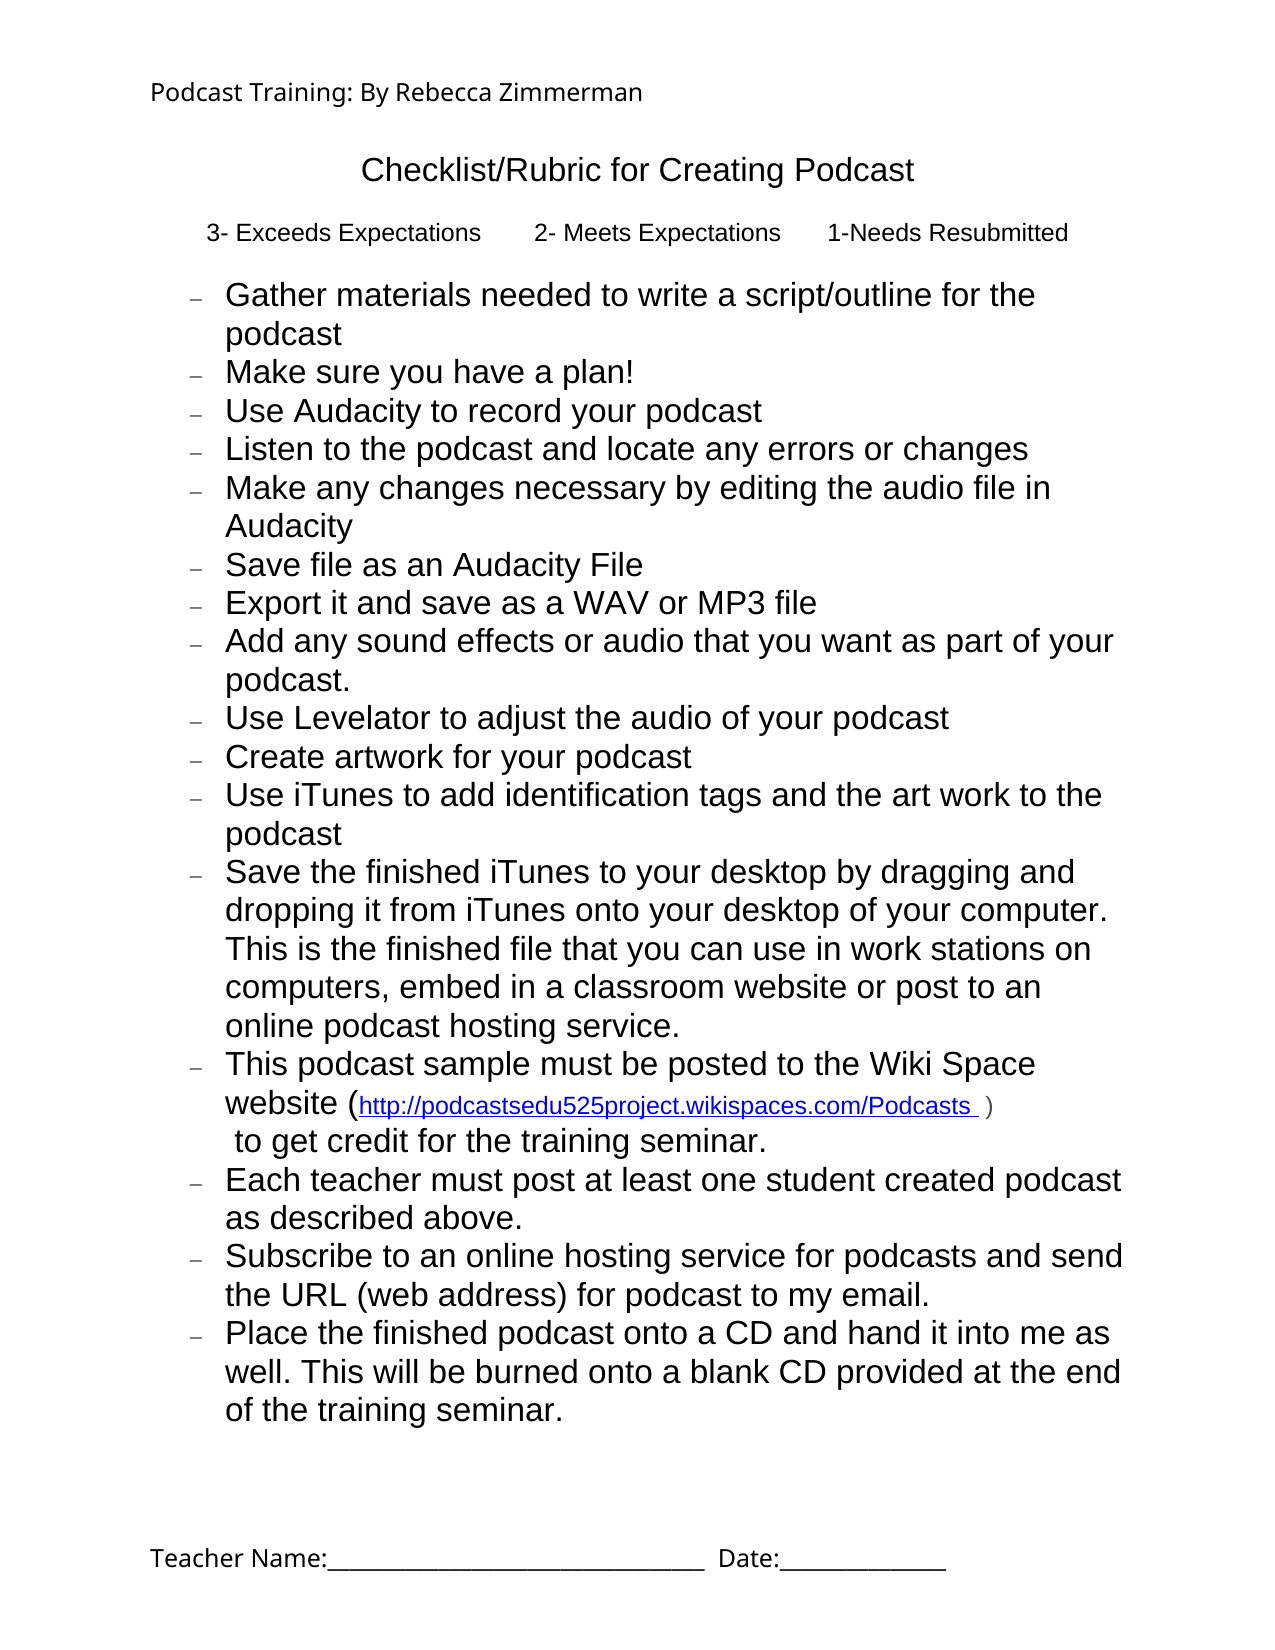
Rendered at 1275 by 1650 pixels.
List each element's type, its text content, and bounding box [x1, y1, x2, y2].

list Use iTunes to add identification tags and the art work to the podcast [187, 775, 1125, 852]
list Each teacher must post at least one student created podcast as described above. [187, 1159, 1125, 1236]
list Listen to the podcast and locate any errors or changes [187, 429, 1125, 468]
text 3- Exceeds Expectations 2- Meets Expectations 1-Needs Resubmitted [150, 218, 1125, 246]
list Subscribe to an online hosting service for podcasts and send the URL (web address) for podcast to my email. [187, 1236, 1125, 1313]
list Make sure you have a plan! [187, 352, 1125, 391]
list Make any changes necessary by editing the audio file in Audacity [187, 468, 1125, 544]
list Save file as an Audacity File [187, 544, 1125, 583]
list Use Levelator to adjust the audio of your podcast [187, 698, 1125, 737]
list Export it and save as a WAV or MP3 file [187, 583, 1125, 621]
list This podcast sample must be posted to the Wiki Space website (http://podcastsedu525project.wikispaces.com/Podcasts ) to get credit for the training seminar. [187, 1044, 1125, 1159]
list Place the finished podcast onto a CD and hand it into me as well. This will be burned onto a blank CD provided at the end of the training seminar. [187, 1313, 1125, 1429]
list Gather materials needed to write a script/outline for the podcast [187, 276, 1125, 352]
list Create artwork for your podcast [187, 737, 1125, 775]
list Use Audacity to record your podcast [187, 391, 1125, 429]
list Add any sound effects or audio that you want as part of your podcast. [187, 621, 1125, 698]
text Checklist/Rubric for Creating Podcast [150, 150, 1125, 188]
list Save the finished iTunes to your desktop by dragging and dropping it from iTunes onto your desktop of your computer. This is the finished file that you can use in work stations on computers, embed in a classroom website or post to an online podcast hosting service. [187, 852, 1125, 1044]
